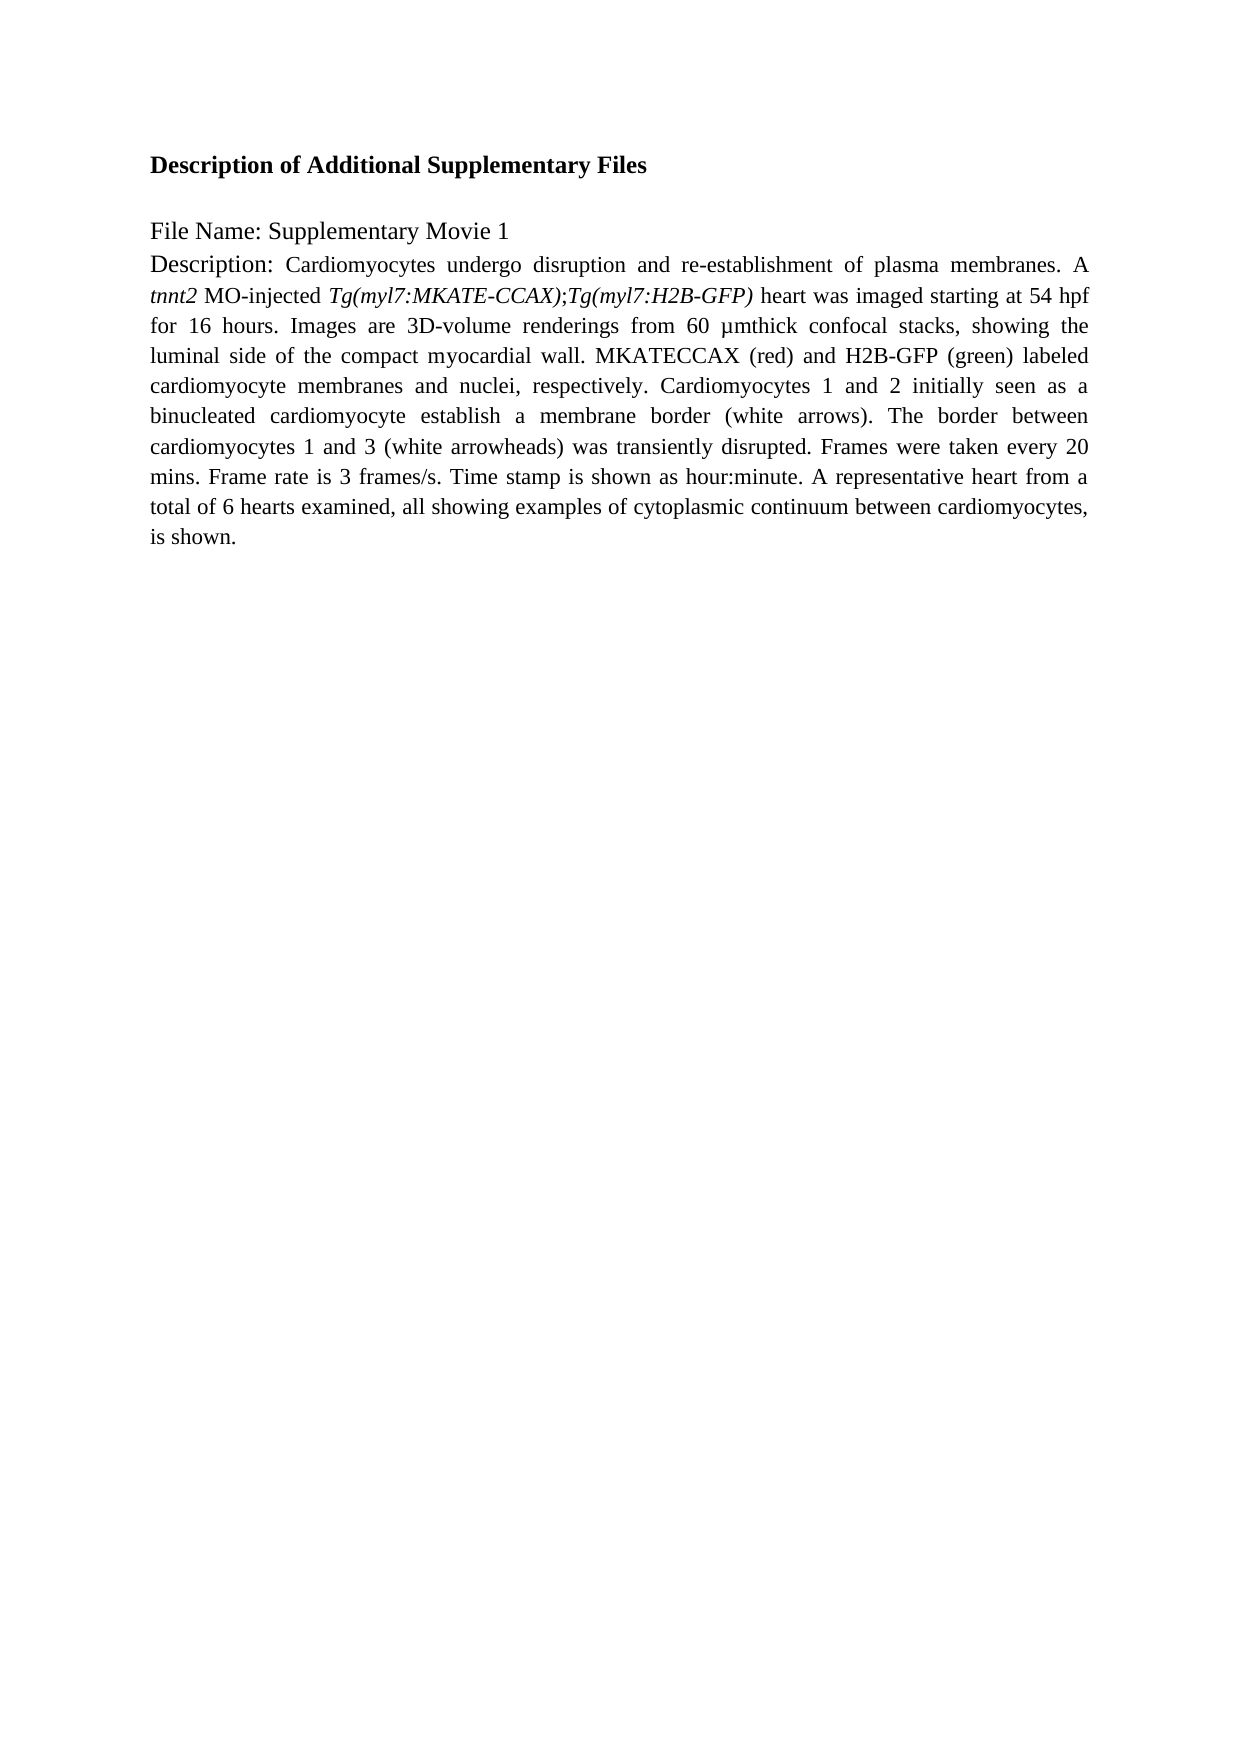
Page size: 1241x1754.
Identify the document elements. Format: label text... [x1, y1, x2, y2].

text File Name: Supplementary Movie 1 [150, 216, 1090, 245]
text Description: Cardiomyocytes undergo disruption and re-establishment of plasma membranes. A tnnt2 MO-injected Tg(myl7:MKATE-CCAX);Tg(myl7:H2B-GFP) heart was imaged starting at 54 hpf for 16 hours. Images are 3D-volume renderings from 60 µmthick confocal stacks, showing the luminal side of the compact myocardial wall. MKATECCAX (red) and H2B-GFP (green) labeled cardiomyocyte membranes and nuclei, respectively. Cardiomyocytes 1 and 2 initially seen as a binucleated cardiomyocyte establish a membrane border (white arrows). The border between cardiomyocytes 1 and 3 (white arrowheads) was transiently disrupted. Frames were taken every 20 mins. Frame rate is 3 frames/s. Time stamp is shown as hour:minute. A representative heart from a total of 6 hearts examined, all showing examples of cytoplasmic continuum between cardiomyocytes, is shown. [150, 249, 1090, 550]
text Description of Additional Supplementary Files [150, 150, 1090, 179]
